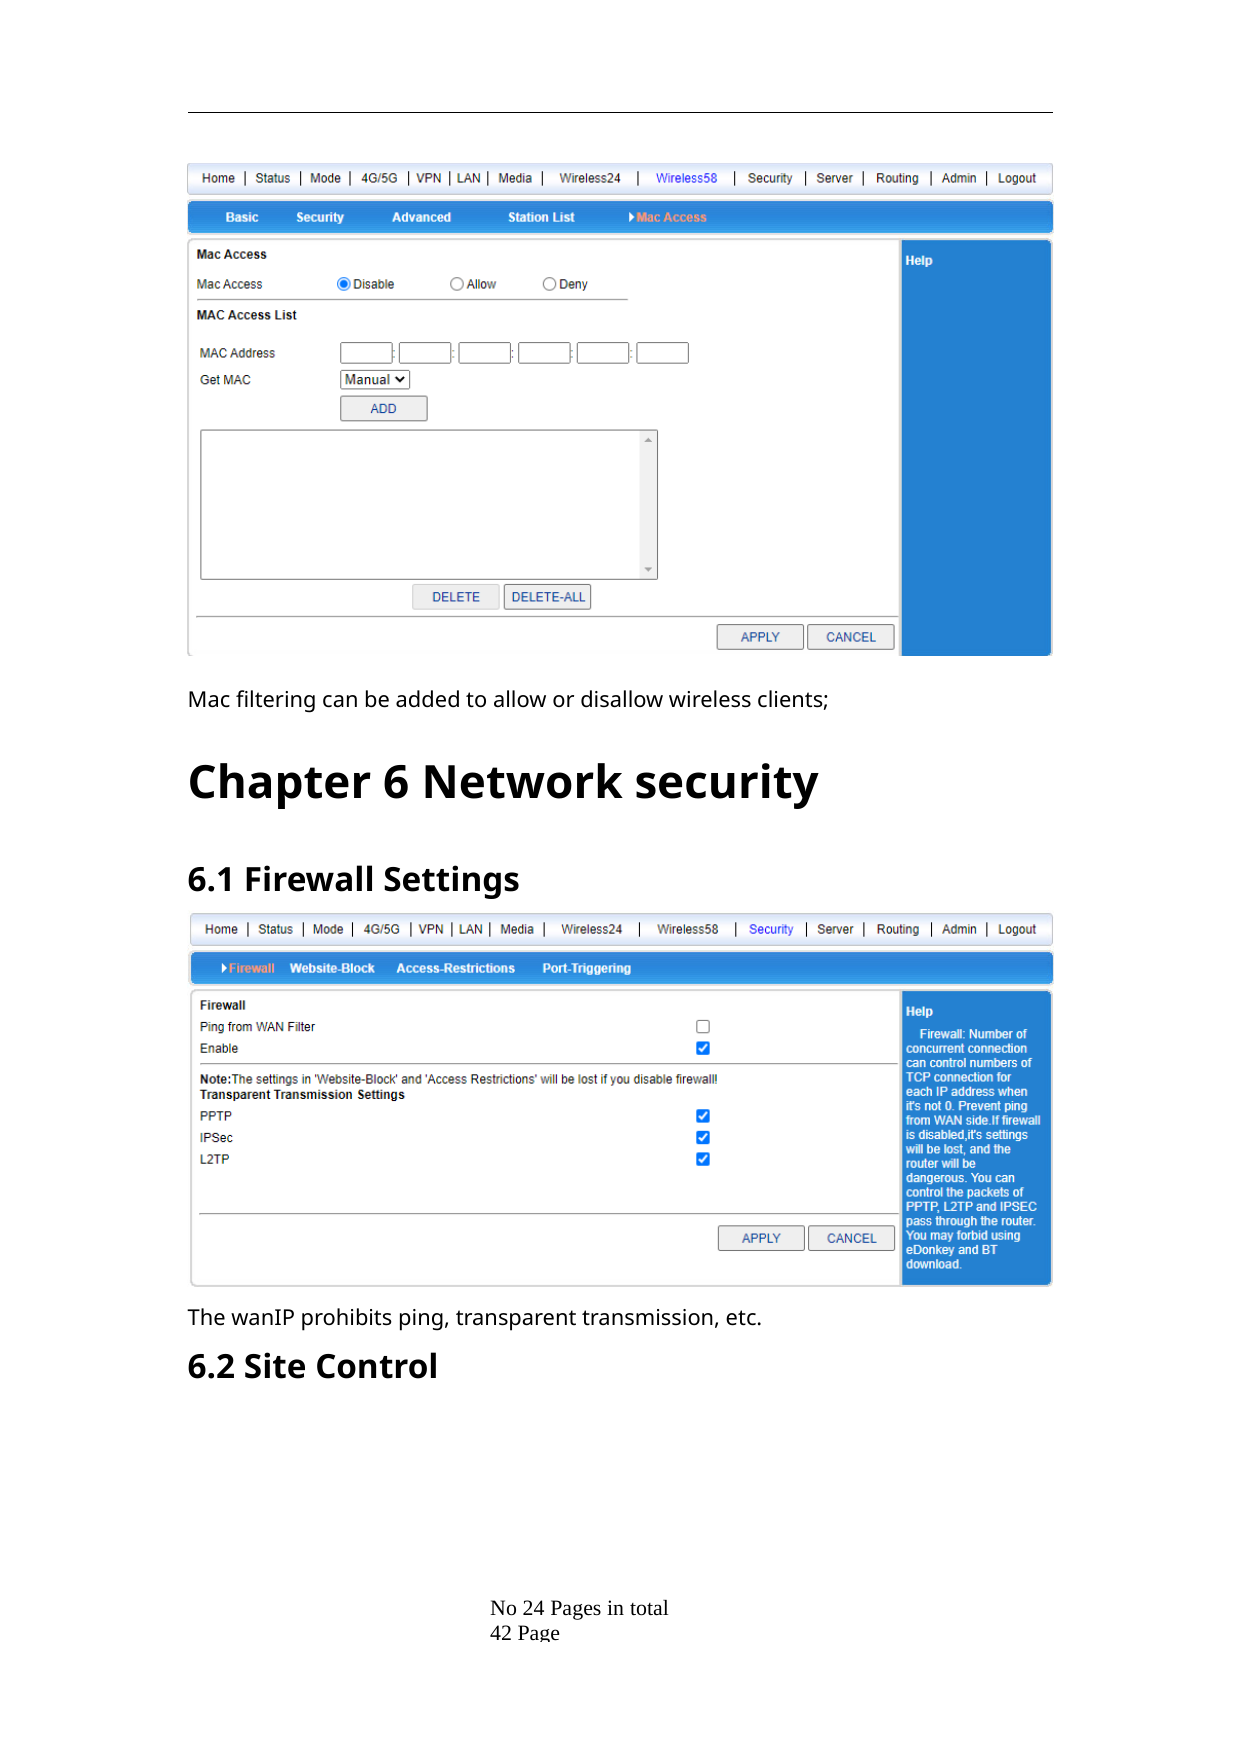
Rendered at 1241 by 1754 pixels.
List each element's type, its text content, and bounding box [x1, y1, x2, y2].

picture [187, 910, 1054, 1288]
text Mac filtering can be added to allow or disallow wireless clients; [187, 683, 1053, 716]
picture [187, 163, 1054, 656]
text The wanIP prohibits ping, transparent transmission, etc. [187, 1301, 1053, 1333]
text 6.1 Firewall Settings [187, 846, 1053, 910]
text 6.2 Site Control [187, 1333, 1053, 1398]
list Network security [187, 748, 1053, 813]
